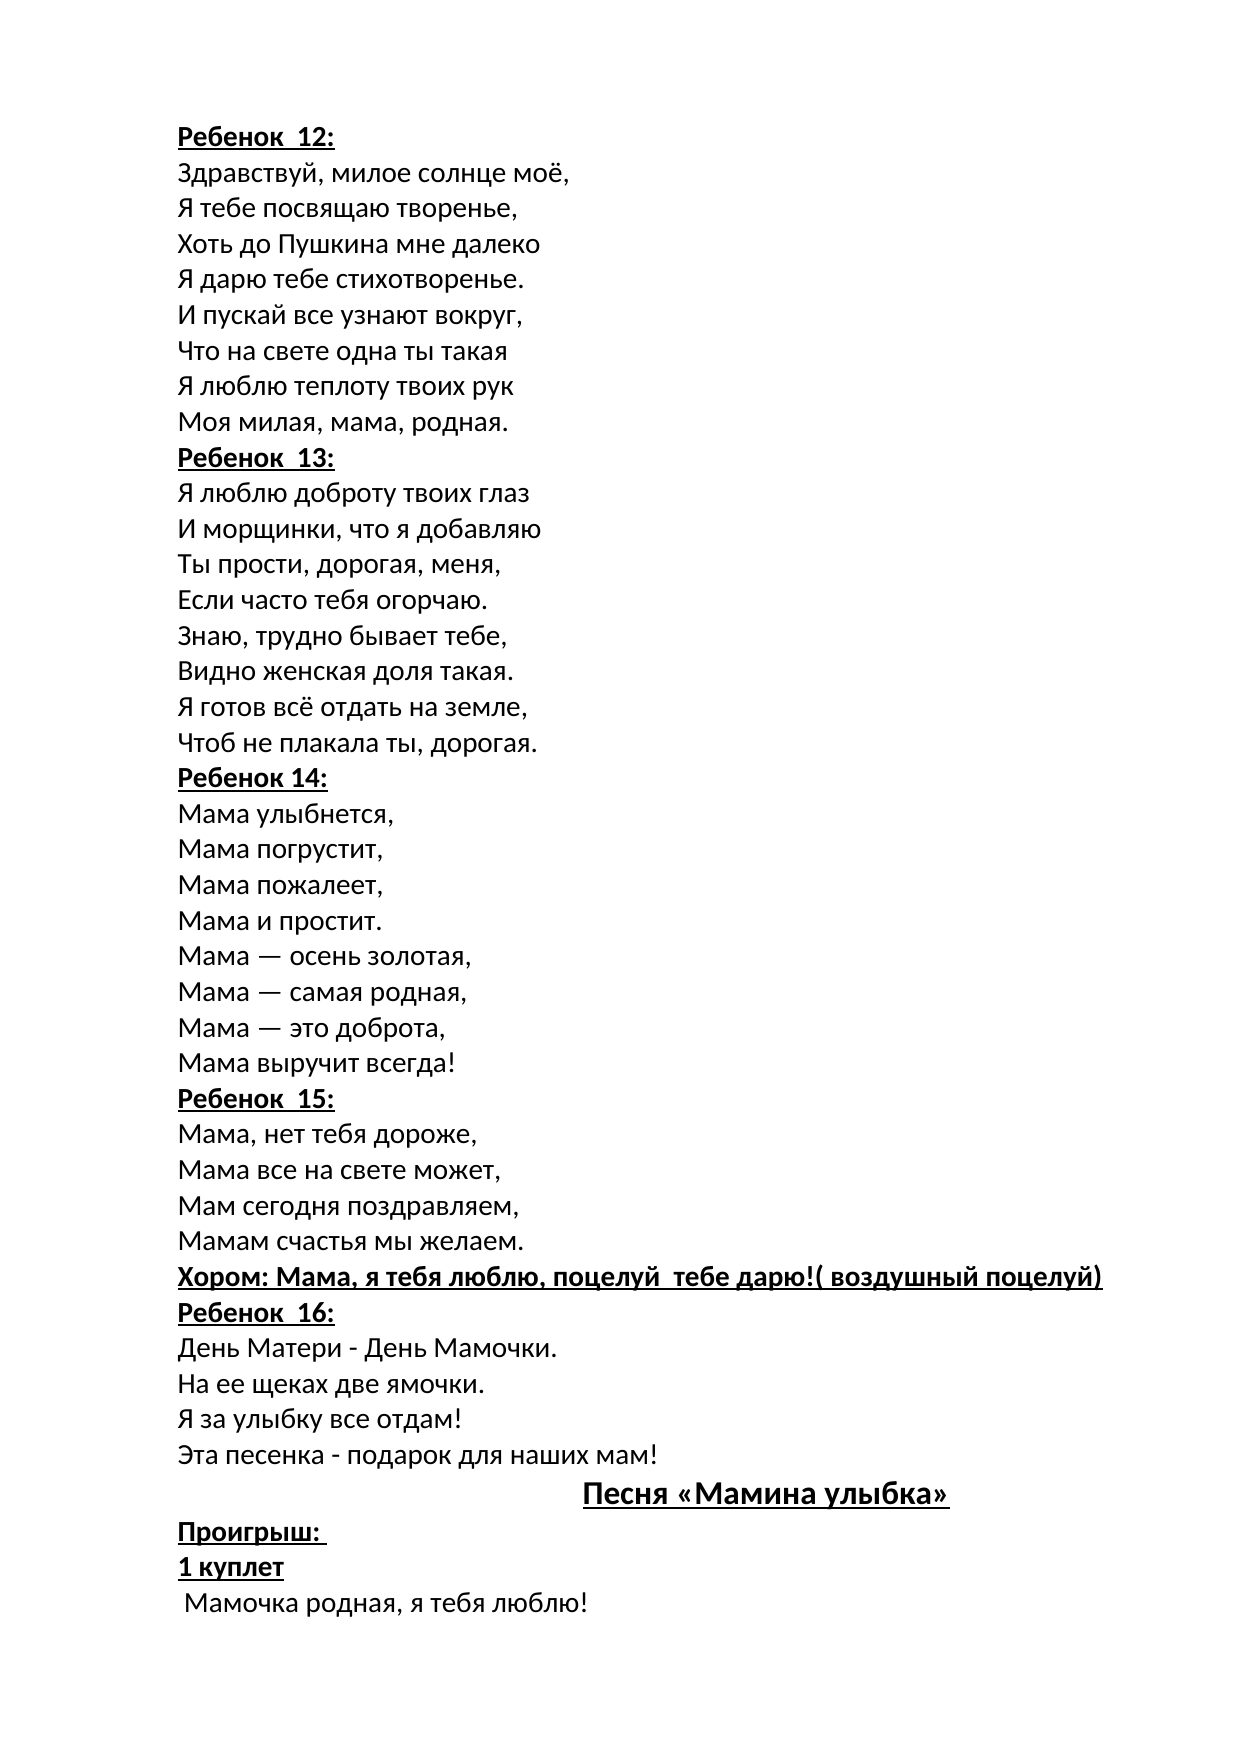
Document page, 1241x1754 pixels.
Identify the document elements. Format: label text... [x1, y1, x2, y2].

text Ребенок 16: [177, 1294, 1152, 1329]
text Что на свете одна ты такая [177, 332, 1152, 367]
text День Матери - День Мамочки. [177, 1329, 1152, 1365]
text Я люблю теплоту твоих рук [177, 367, 1152, 403]
text Хоть до Пушкина мне далеко [177, 225, 1152, 261]
text Мама — самая родная, [177, 973, 1152, 1009]
text Мамам счастья мы желаем. [177, 1222, 1152, 1258]
text Мама улыбнется, [177, 795, 1152, 831]
text Мама погрустит, [177, 831, 1152, 866]
text Если часто тебя огорчаю. [177, 581, 1152, 617]
text Я тебе посвящаю творенье, [177, 189, 1152, 225]
text Ты прости, дорогая, меня, [177, 546, 1152, 581]
text Я люблю доброту твоих глаз [177, 474, 1152, 510]
text На ее щеках две ямочки. [177, 1365, 1152, 1401]
text 1 куплет [177, 1548, 1152, 1584]
text Мама и простит. [177, 902, 1152, 937]
text Мама пожалеет, [177, 866, 1152, 902]
text Ребенок 13: [177, 439, 1152, 474]
text Знаю, трудно бывает тебе, [177, 617, 1152, 652]
text Мама — это доброта, [177, 1009, 1152, 1044]
text Ребенок 12: [177, 118, 1152, 154]
text Песня «Мамина улыбка» [177, 1472, 1152, 1513]
text Я за улыбку все отдам! [177, 1401, 1152, 1436]
text Здравствуй, милое солнце моё, [177, 154, 1152, 189]
text Мамочка родная, я тебя люблю! [177, 1584, 1152, 1619]
text Мама, нет тебя дороже, [177, 1116, 1152, 1151]
text И морщинки, что я добавляю [177, 510, 1152, 546]
text Моя милая, мама, родная. [177, 403, 1152, 439]
text Хором: Мама, я тебя люблю, поцелуй тебе дарю!( воздушный поцелуй) [177, 1258, 1152, 1294]
text Мама все на свете может, [177, 1151, 1152, 1187]
text Проигрыш: [177, 1513, 1152, 1548]
text Я готов всё отдать на земле, [177, 688, 1152, 724]
text Мам сегодня поздравляем, [177, 1187, 1152, 1222]
text Ребенок 15: [177, 1080, 1152, 1116]
text Мама выручит всегда! [177, 1044, 1152, 1080]
text И пускай все узнают вокруг, [177, 296, 1152, 332]
text Мама — осень золотая, [177, 937, 1152, 973]
text Чтоб не плакала ты, дорогая. [177, 724, 1152, 759]
text Ребенок 14: [177, 759, 1152, 795]
text Эта песенка - подарок для наших мам! [177, 1436, 1152, 1472]
text Я дарю тебе стихотворенье. [177, 261, 1152, 296]
text Видно женская доля такая. [177, 652, 1152, 688]
